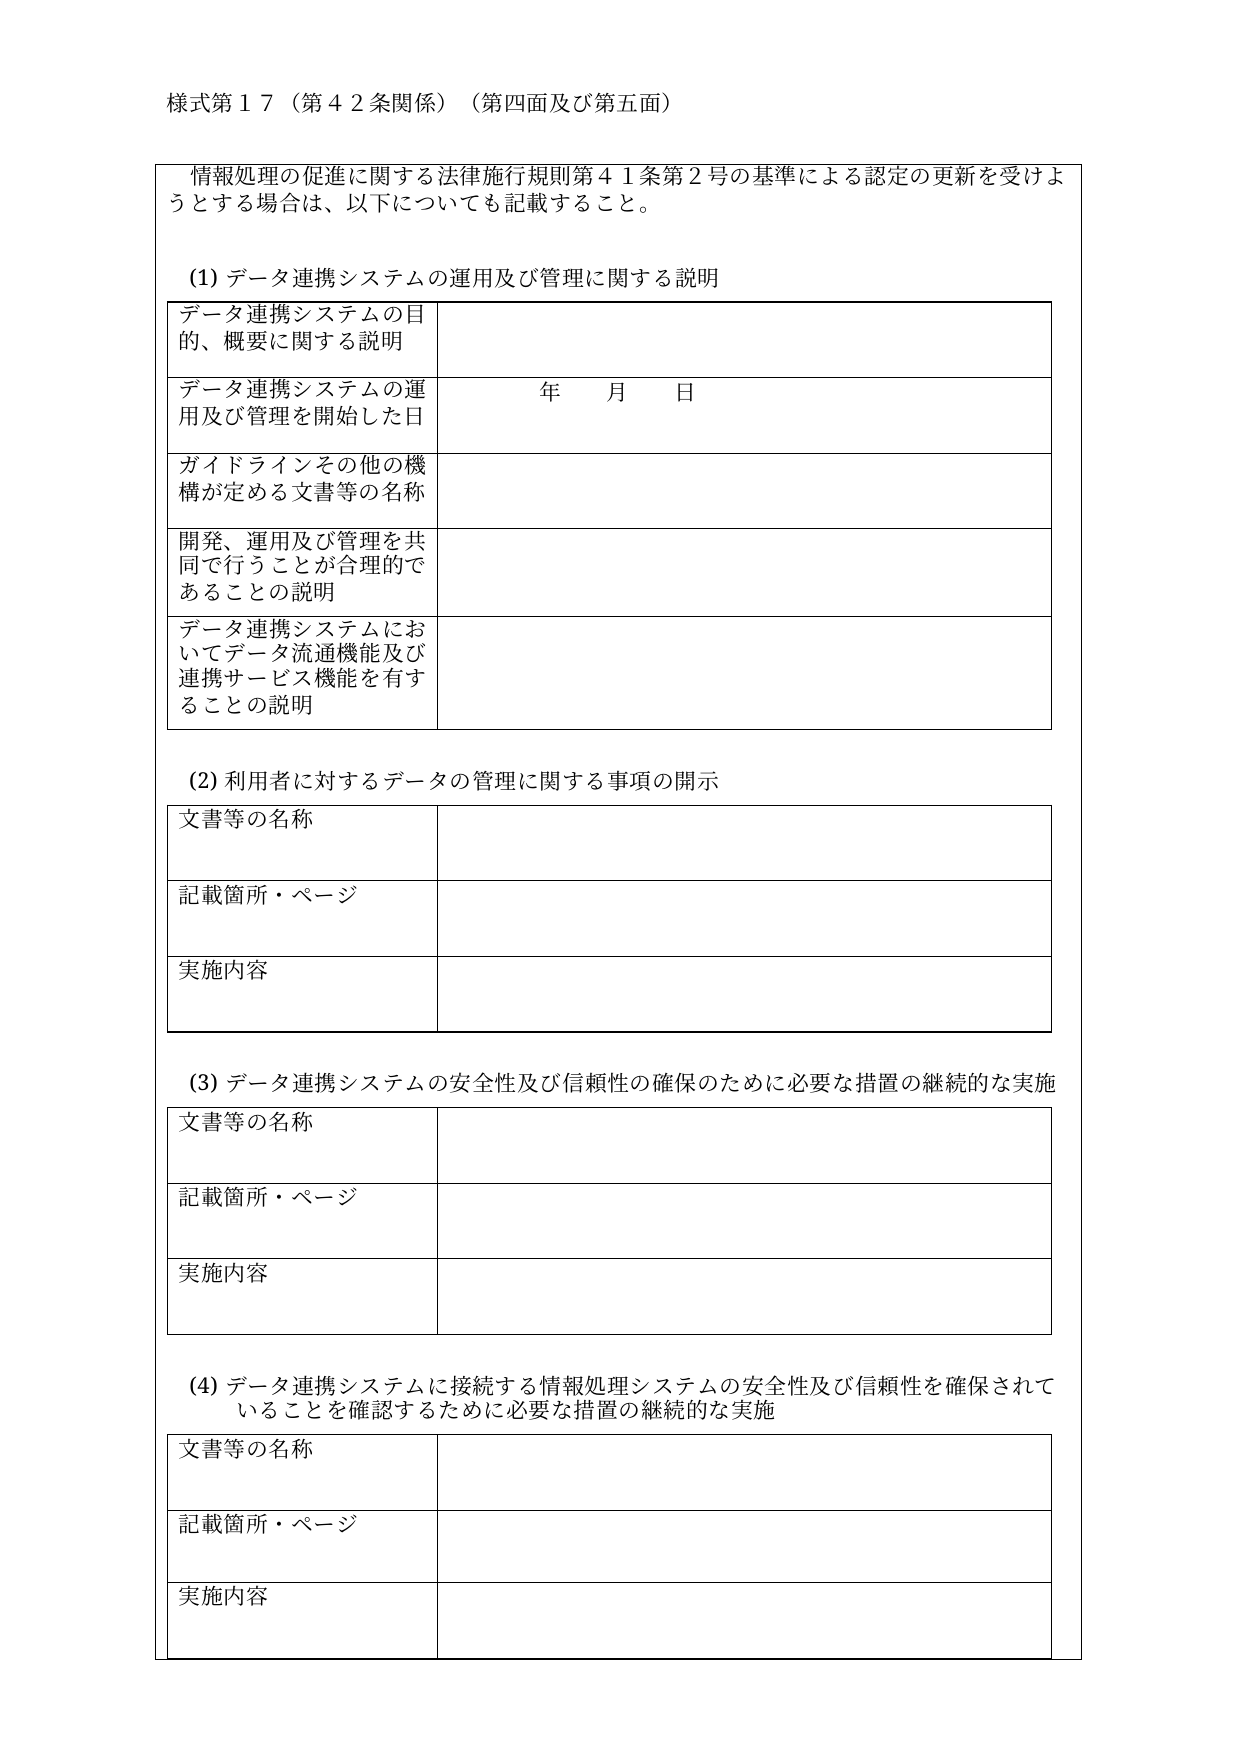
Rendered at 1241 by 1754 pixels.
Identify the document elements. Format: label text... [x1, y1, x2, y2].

text 様式第１７（第４２条関係）（第四面及び第五面） [167, 89, 1070, 114]
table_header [156, 165, 1081, 1658]
